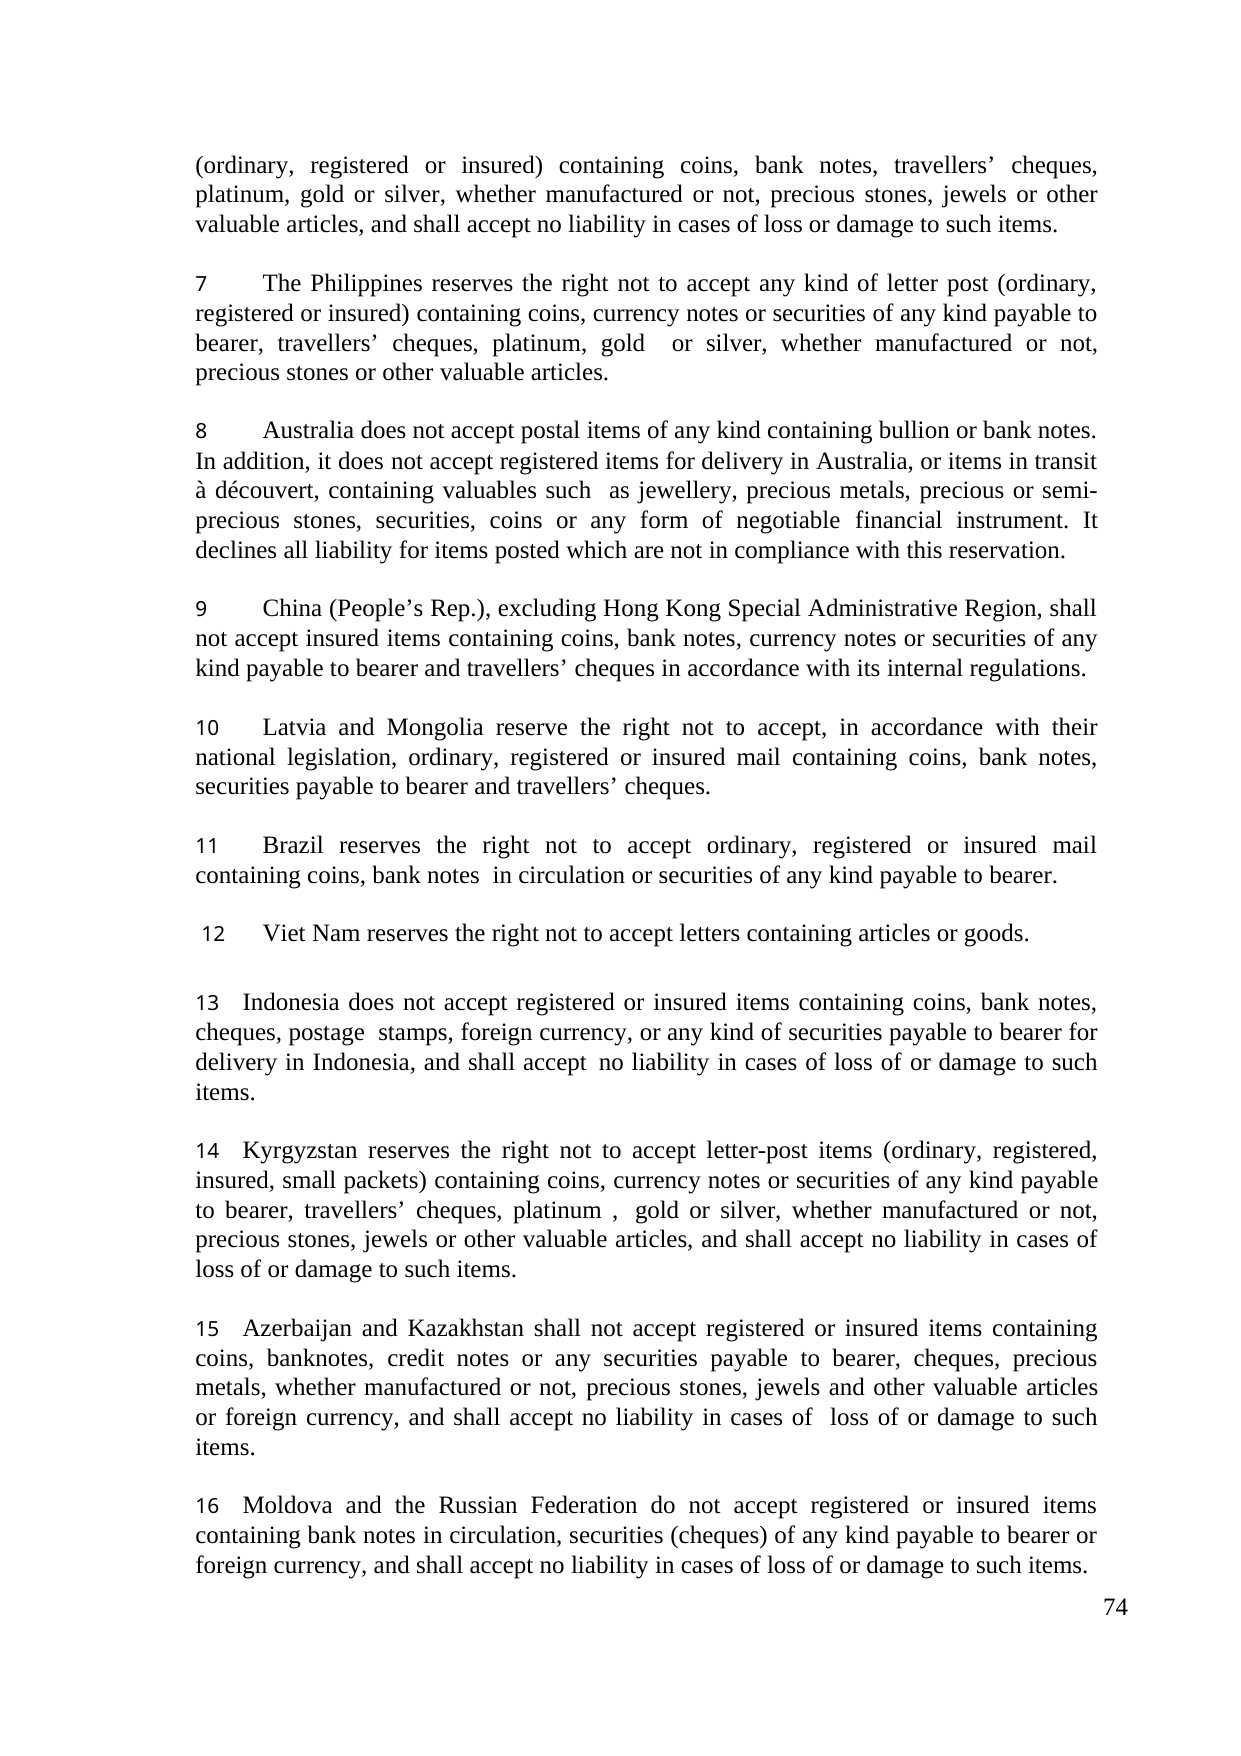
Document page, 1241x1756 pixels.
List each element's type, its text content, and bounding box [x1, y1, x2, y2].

list Latvia and Mongolia reserve the right not to accept, in accordance with their national legislation, ordinary, registered or insured mail containing coins, bank notes, securities payable to bearer and travellers’ cheques. [195, 712, 1098, 800]
list Azerbaijan and Kazakhstan shall not accept registered or insured items containing coins, banknotes, credit notes or any securities payable to bearer, cheques, precious metals, whether manufactured or not, precious stones, jewels and other valuable articles or foreign currency, and shall accept no liability in cases of loss of or damage to such items. [195, 1313, 1098, 1460]
list Moldova and the Russian Federation do not accept registered or insured items containing bank notes in circulation, securities (cheques) of any kind payable to bearer or foreign currency, and shall accept no liability in cases of loss of or damage to such items. [195, 1490, 1098, 1579]
list Brazil reserves the right not to accept ordinary, registered or insured mail containing coins, bank notes in circulation or securities of any kind payable to bearer. [195, 830, 1098, 889]
list Viet Nam reserves the right not to accept letters containing articles or goods. [195, 918, 1098, 948]
list The Philippines reserves the right not to accept any kind of letter post (ordinary, registered or insured) containing coins, currency notes or securities of any kind payable to bearer, travellers’ cheques, platinum, gold or silver, whether manufactured or not, precious stones or other valuable articles. [195, 268, 1098, 386]
list Indonesia does not accept registered or insured items containing coins, bank notes, cheques, postage stamps, foreign currency, or any kind of securities payable to bearer for delivery in Indonesia, and shall accept no liability in cases of loss of or damage to such items. [195, 987, 1098, 1105]
list China (People’s Rep.), excluding Hong Kong Special Administrative Region, shall not accept insured items containing coins, bank notes, currency notes or securities of any kind payable to bearer and travellers’ cheques in accordance with its internal regulations. [195, 593, 1098, 682]
list Australia does not accept postal items of any kind containing bullion or bank notes. In addition, it does not accept registered items for delivery in Australia, or items in transit à découvert, containing valuables such as jewellery, precious metals, precious or semi-precious stones, securities, coins or any form of negotiable financial instrument. It declines all liability for items posted which are not in compliance with this reservation. [195, 416, 1098, 563]
list Kyrgyzstan reserves the right not to accept letter-post items (ordinary, registered, insured, small packets) containing coins, currency notes or securities of any kind payable to bearer, travellers’ cheques, platinum , gold or silver, whether manufactured or not, precious stones, jewels or other valuable articles, and shall accept no liability in cases of loss of or damage to such items. [195, 1135, 1098, 1283]
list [195, 150, 1098, 238]
